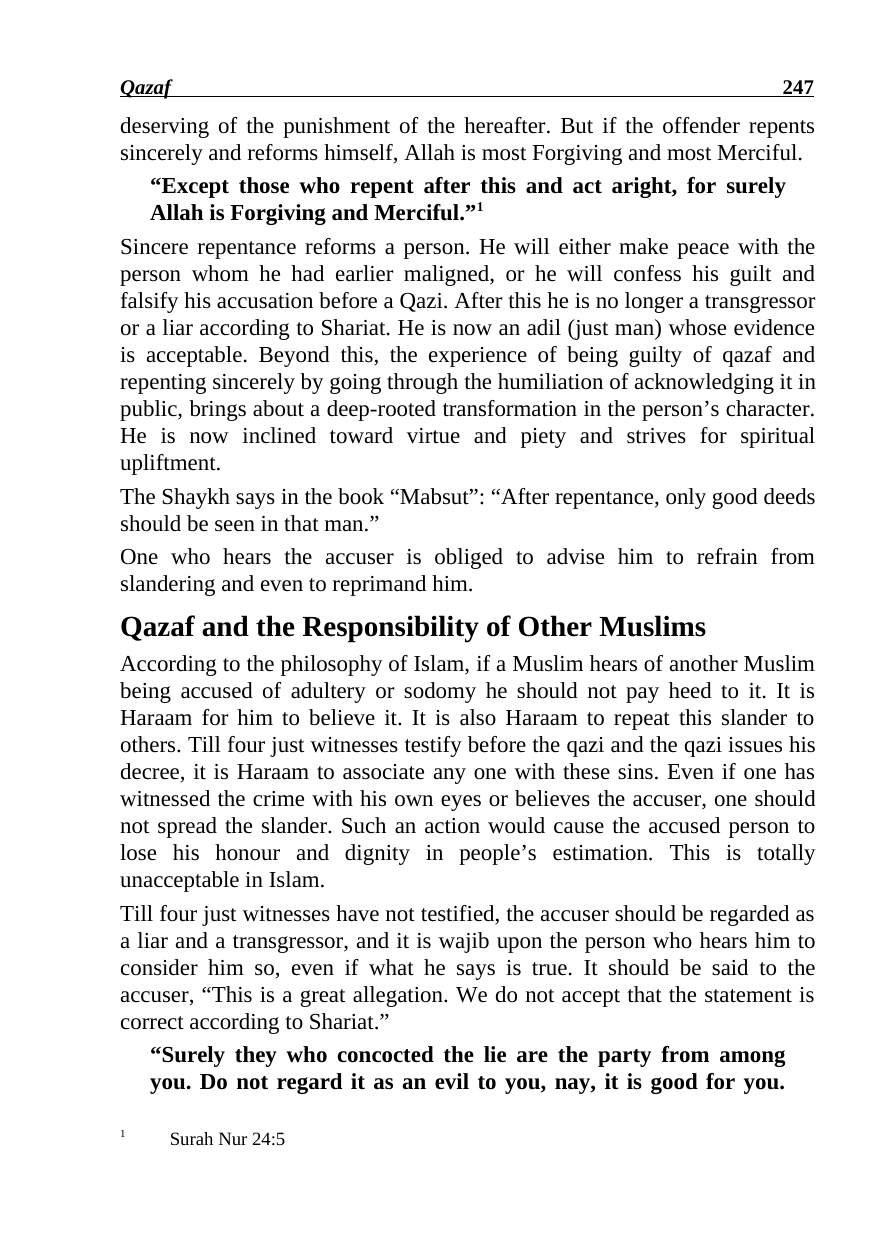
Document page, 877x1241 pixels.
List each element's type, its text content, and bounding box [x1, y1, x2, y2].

text Sincere repentance reforms a person. He will either make peace with the person whom he had earlier maligned, or he will confess his guilt and falsify his accusation before a Qazi. After this he is no longer a transgressor or a liar according to Shariat. He is now an adil (just man) whose evidence is acceptable. Beyond this, the experience of being guilty of qazaf and repenting sincerely by going through the humiliation of acknowledging it in public, brings about a deep-rooted transformation in the person’s character. He is now inclined toward virtue and piety and strives for spiritual upliftment. [120, 232, 817, 476]
text “Except those who repent after this and act aright, for surely Allah is Forgiving and Merciful.” [150, 172, 787, 226]
text According to the philosophy of Islam, if a Muslim hears of another Muslim being accused of adultery or sodomy he should not pay heed to it. It is Haraam for him to believe it. It is also Haraam to repeat this slander to others. Till four just witnesses testify before the qazi and the qazi issues his decree, it is Haraam to associate any one with these sins. Even if one has witnessed the crime with his own eyes or believes the accuser, one should not spread the slander. Such an action would cause the accused person to lose his honour and dignity in people’s estimation. This is totally unacceptable in Islam. [120, 649, 817, 893]
text The Shaykh says in the book “Mabsut”: “After repentance, only good deeds should be seen in that man.” [120, 482, 817, 537]
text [120, 112, 817, 166]
text One who hears the accuser is obliged to advise him to refrain from slandering and even to reprimand him. [120, 543, 817, 597]
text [150, 1041, 787, 1095]
subtitle Qazaf and the Responsibility of Other Muslims [120, 609, 817, 643]
text Till four just witnesses have not testified, the accuser should be regarded as a liar and a transgressor, and it is wajib upon the person who hears him to consider him so, even if what he says is true. It should be said to the accuser, “This is a great allegation. We do not accept that the statement is correct according to Shariat.” [120, 899, 817, 1035]
